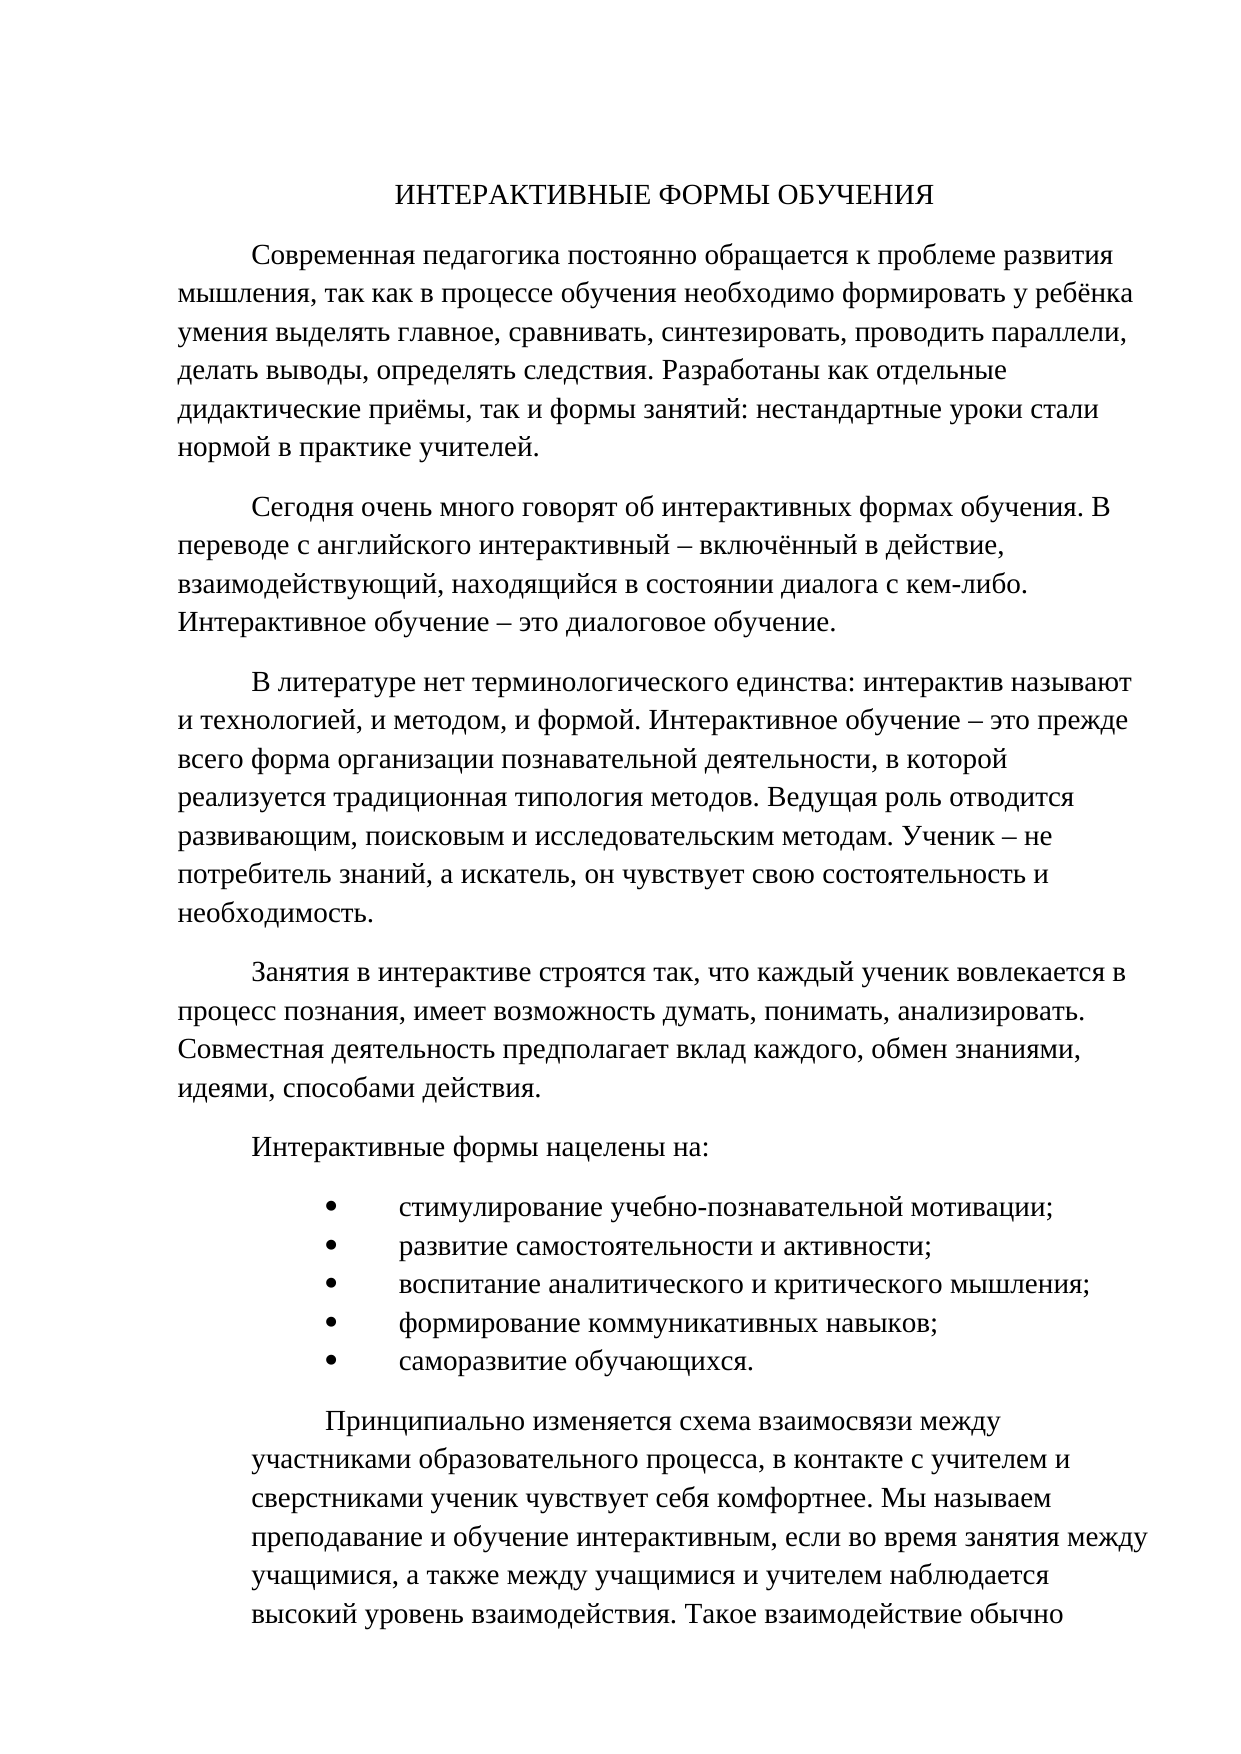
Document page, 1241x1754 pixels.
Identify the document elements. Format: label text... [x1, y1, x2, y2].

text Занятия в интерактиве строятся так, что каждый ученик вовлекается в процесс познания, имеет возможность думать, понимать, анализировать. Совместная деятельность предполагает вклад каждого, обмен знаниями, идеями, способами действия. [177, 954, 1152, 1104]
text В литературе нет терминологического единства: интерактив называют и технологией, и методом, и формой. Интерактивное обучение – это прежде всего форма организации познавательной деятельности, в которой реализуется традиционная типология методов. Ведущая роль отводится развивающим, поисковым и исследовательским методам. Ученик – не потребитель знаний, а искатель, он чувствует свою состоятельность и необходимость. [177, 664, 1152, 929]
text Интерактивные формы нацелены на: [177, 1129, 1152, 1163]
list воспитание аналитического и критического мышления; [252, 1266, 1152, 1300]
text Сегодня очень много говорят об интерактивных формах обучения. В переводе с английского интерактивный – включённый в действие, взаимодействующий, находящийся в состоянии диалога с кем-либо. Интерактивное обучение – это диалоговое обучение. [177, 489, 1152, 638]
list формирование коммуникативных навыков; [252, 1305, 1152, 1338]
text ИНТЕРАКТИВНЫЕ ФОРМЫ ОБУЧЕНИЯ [177, 177, 1152, 211]
list развитие самостоятельности и активности; [252, 1228, 1152, 1261]
list саморазвитие обучающихся. [252, 1343, 1152, 1377]
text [251, 1403, 1152, 1629]
list стимулирование учебно-познавательной мотивации; [252, 1189, 1152, 1223]
text Современная педагогика постоянно обращается к проблеме развития мышления, так как в процессе обучения необходимо формировать у ребёнка умения выделять главное, сравнивать, синтезировать, проводить параллели, делать выводы, определять следствия. Разработаны как отдельные дидактические приёмы, так и формы занятий: нестандартные уроки стали нормой в практике учителей. [177, 237, 1152, 463]
